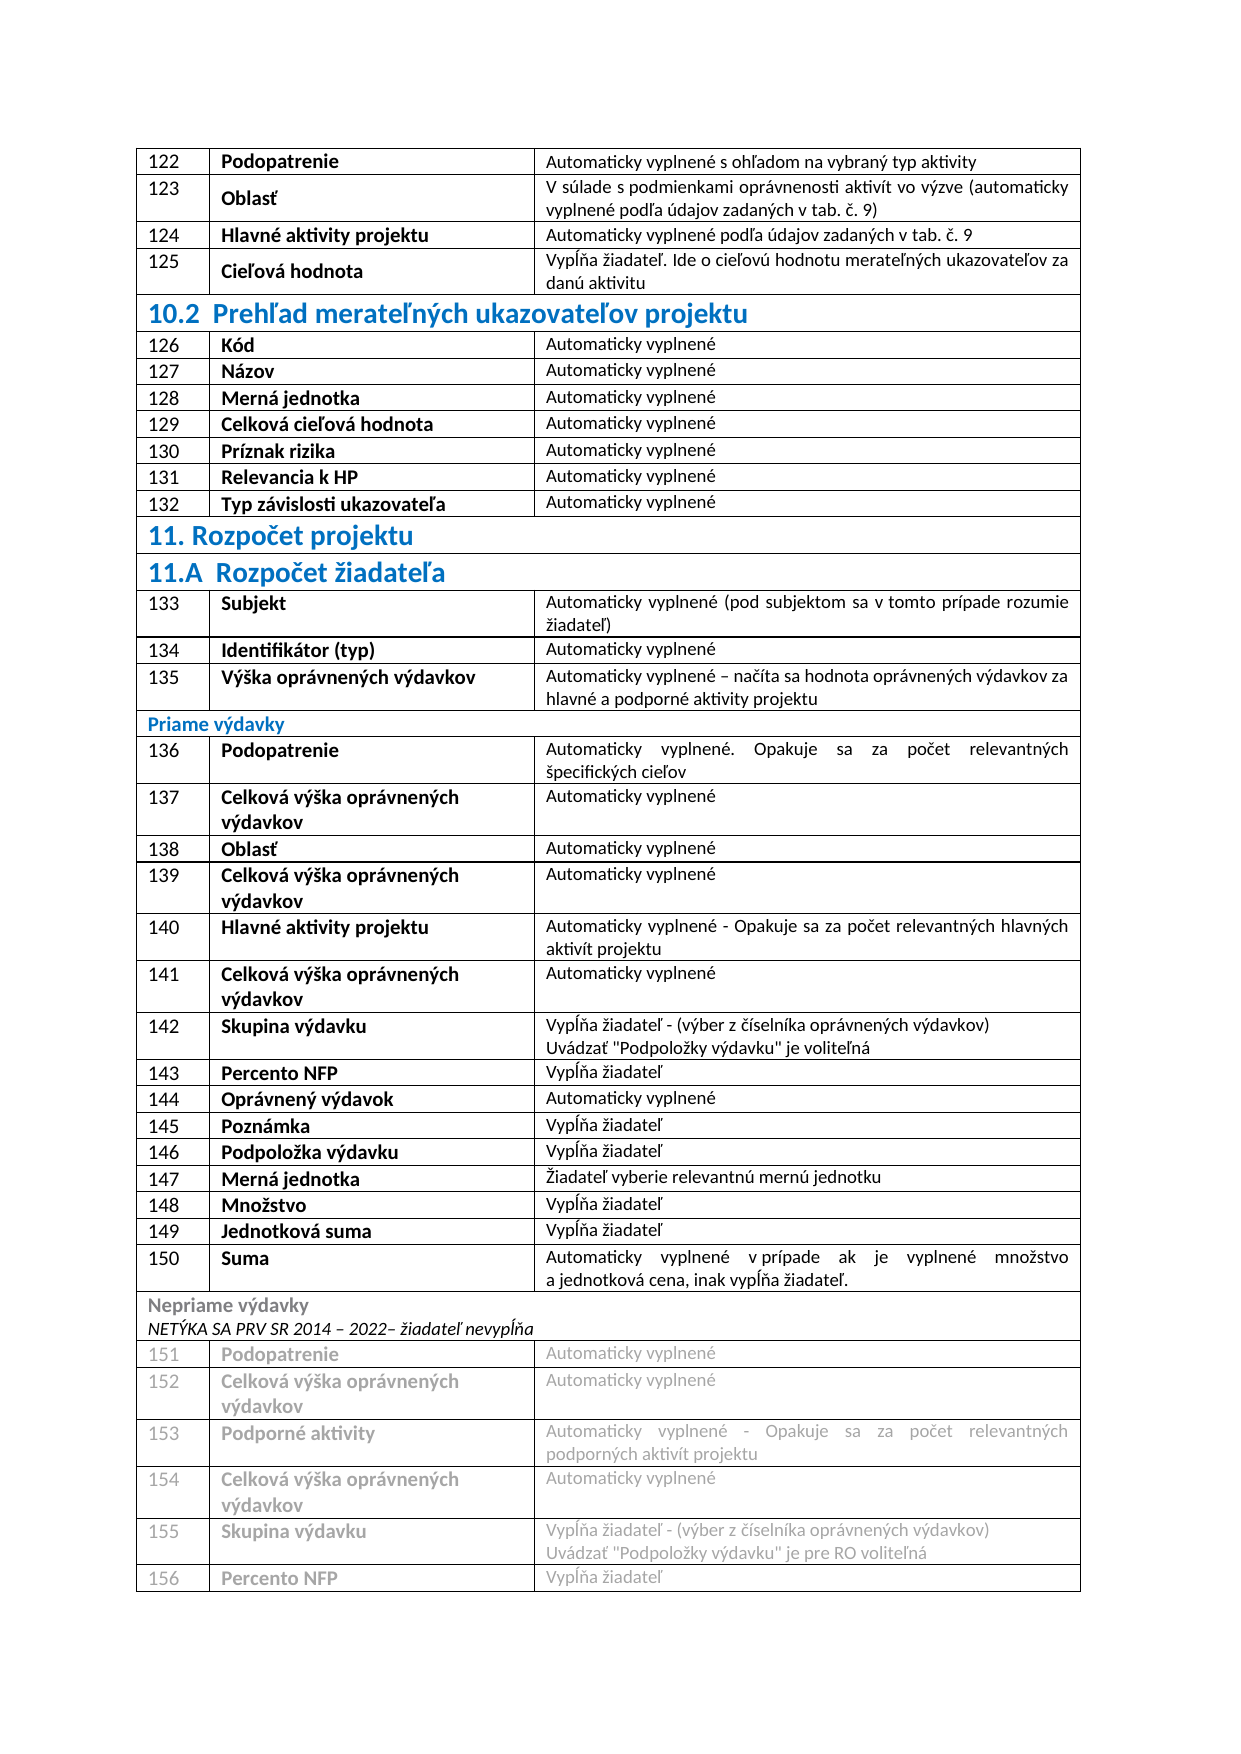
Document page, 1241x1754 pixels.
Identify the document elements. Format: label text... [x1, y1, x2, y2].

table_cell Výška oprávnených výdavkov [210, 664, 534, 710]
table_cell Príznak rizika [210, 438, 534, 463]
table_cell Žiadateľ vyberie relevantnú mernú jednotku [535, 1166, 1080, 1191]
table_cell Hlavné aktivity projektu [210, 222, 534, 247]
table_cell Celková výška oprávnených výdavkov [210, 784, 534, 835]
table_cell 138 [137, 836, 209, 861]
table_cell 11.A Rozpočet žiadateľa [137, 554, 1080, 589]
table_cell 142 [137, 1013, 209, 1059]
table_cell Oblasť [210, 175, 534, 221]
table_cell Automaticky vyplnené [535, 332, 1080, 357]
table_cell Skupina výdavku [210, 1013, 534, 1059]
table_cell Priame výdavky [137, 711, 1080, 736]
table_cell Celková výška oprávnených výdavkov [210, 863, 534, 913]
table_cell 144 [137, 1086, 209, 1112]
table_cell Vypĺňa žiadateľ - (výber z číselníka oprávnených výdavkov) Uvádzať "Podpoložky výdavku" je pre RO voliteľná [535, 1519, 1080, 1564]
table_cell 149 [137, 1219, 209, 1244]
table_cell 127 [137, 359, 209, 384]
table_cell Automaticky vyplnené [535, 961, 1080, 1012]
table_cell 148 [137, 1192, 209, 1218]
table_cell Suma [210, 1245, 534, 1291]
table_cell Automaticky vyplnené. Opakuje sa za počet relevantných špecifických cieľov [535, 737, 1080, 783]
table_cell 125 [137, 249, 209, 294]
table_cell 156 [137, 1565, 209, 1591]
table_cell Automaticky vyplnené - Opakuje sa za počet relevantných podporných aktivít projektu [535, 1420, 1080, 1466]
table_cell Celková cieľová hodnota [210, 411, 534, 437]
table_cell Automaticky vyplnené [535, 464, 1080, 490]
table_cell Vypĺňa žiadateľ - (výber z číselníka oprávnených výdavkov) Uvádzať "Podpoložky výdavku" je voliteľná [535, 1013, 1080, 1059]
table_cell Automaticky vyplnené - Opakuje sa za počet relevantných hlavných aktivít projektu [535, 914, 1080, 960]
table_cell Vypĺňa žiadateľ [535, 1565, 1080, 1591]
table_cell Automaticky vyplnené [535, 784, 1080, 835]
table_cell 147 [137, 1166, 209, 1191]
table_cell Automaticky vyplnené [535, 1368, 1080, 1419]
table_cell Automaticky vyplnené [535, 638, 1080, 663]
table_cell Automaticky vyplnené [535, 1341, 1080, 1367]
table_cell Vypĺňa žiadateľ [535, 1192, 1080, 1218]
table_cell Oprávnený výdavok [210, 1086, 534, 1112]
table_cell Hlavné aktivity projektu [210, 914, 534, 960]
table_cell Identifikátor (typ) [210, 638, 534, 663]
table_cell Merná jednotka [210, 1166, 534, 1191]
table_cell 136 [137, 737, 209, 783]
table_cell 153 [137, 1420, 209, 1466]
table_cell Automaticky vyplnené [535, 1086, 1080, 1112]
table_cell Vypĺňa žiadateľ. Ide o cieľovú hodnotu merateľných ukazovateľov za danú aktivitu [535, 249, 1080, 294]
table_cell Celková výška oprávnených výdavkov [210, 961, 534, 1012]
table_cell 129 [137, 411, 209, 437]
table_cell Kód [210, 332, 534, 357]
table_cell Vypĺňa žiadateľ [535, 1139, 1080, 1165]
table_cell 143 [137, 1060, 209, 1085]
table_cell 140 [137, 914, 209, 960]
table_cell 146 [137, 1139, 209, 1165]
table_cell 145 [137, 1113, 209, 1138]
table_cell Automaticky vyplnené [535, 491, 1080, 516]
table_cell Celková výška oprávnených výdavkov [210, 1467, 534, 1517]
table_cell Poznámka [210, 1113, 534, 1138]
table_cell 152 [137, 1368, 209, 1419]
table_cell 155 [137, 1519, 209, 1564]
table_cell Celková výška oprávnených výdavkov [210, 1368, 534, 1419]
table_cell Automaticky vyplnené podľa údajov zadaných v tab. č. 9 [535, 222, 1080, 247]
table_cell Automaticky vyplnené [535, 438, 1080, 463]
table_cell 11. Rozpočet projektu [137, 517, 1080, 553]
table_cell 134 [137, 638, 209, 663]
table_cell Automaticky vyplnené – načíta sa hodnota oprávnených výdavkov za hlavné a podporné aktivity projektu [535, 664, 1080, 710]
table_cell Skupina výdavku [210, 1519, 534, 1564]
table_cell Automaticky vyplnené s ohľadom na vybraný typ aktivity [535, 149, 1080, 174]
table_cell Percento NFP [210, 1565, 534, 1591]
table_cell Vypĺňa žiadateľ [535, 1113, 1080, 1138]
table_cell 133 [137, 591, 209, 636]
table_cell Podpoložka výdavku [210, 1139, 534, 1165]
table_cell Názov [210, 359, 534, 384]
table_cell 123 [137, 175, 209, 221]
table_cell 10.2 Prehľad merateľných ukazovateľov projektu [137, 295, 1080, 331]
table_cell Automaticky vyplnené [535, 1467, 1080, 1517]
table_cell Cieľová hodnota [210, 249, 534, 294]
table_cell Množstvo [210, 1192, 534, 1218]
table_cell 141 [137, 961, 209, 1012]
table_cell Podopatrenie [210, 1341, 534, 1367]
table_cell 135 [137, 664, 209, 710]
table_cell 126 [137, 332, 209, 357]
table_cell Percento NFP [210, 1060, 534, 1085]
table_cell Jednotková suma [210, 1219, 534, 1244]
table_cell Automaticky vyplnené [535, 836, 1080, 861]
table_cell Automaticky vyplnené [535, 863, 1080, 913]
table_cell Automaticky vyplnené v prípade ak je vyplnené množstvo a jednotková cena, inak vypĺňa žiadateľ. [535, 1245, 1080, 1291]
table_cell Merná jednotka [210, 385, 534, 410]
table_cell Subjekt [210, 591, 534, 636]
table_cell 130 [137, 438, 209, 463]
table_cell Typ závislosti ukazovateľa [210, 491, 534, 516]
table_cell 137 [137, 784, 209, 835]
table_cell 131 [137, 464, 209, 490]
table_cell Podopatrenie [210, 737, 534, 783]
table_cell Automaticky vyplnené [535, 411, 1080, 437]
table_cell 132 [137, 491, 209, 516]
table_cell Nepriame výdavky NETÝKA SA PRV SR 2014 – 2022– žiadateľ nevypĺňa [137, 1292, 1080, 1340]
table_cell Automaticky vyplnené [535, 359, 1080, 384]
table_cell Vypĺňa žiadateľ [535, 1060, 1080, 1085]
table_cell Vypĺňa žiadateľ [535, 1219, 1080, 1244]
table_cell 150 [137, 1245, 209, 1291]
table_cell 154 [137, 1467, 209, 1517]
table_cell Podporné aktivity [210, 1420, 534, 1466]
table_cell Podopatrenie [210, 149, 534, 174]
table_cell 128 [137, 385, 209, 410]
table_cell Automaticky vyplnené (pod subjektom sa v tomto prípade rozumie žiadateľ) [535, 591, 1080, 636]
table_cell V súlade s podmienkami oprávnenosti aktivít vo výzve (automaticky vyplnené podľa údajov zadaných v tab. č. 9) [535, 175, 1080, 221]
table_cell 139 [137, 863, 209, 913]
table_cell 151 [137, 1341, 209, 1367]
table_cell Relevancia k HP [210, 464, 534, 490]
table_cell Oblasť [210, 836, 534, 861]
table_cell 122 [137, 149, 209, 174]
table_cell 124 [137, 222, 209, 247]
table_cell Automaticky vyplnené [535, 385, 1080, 410]
